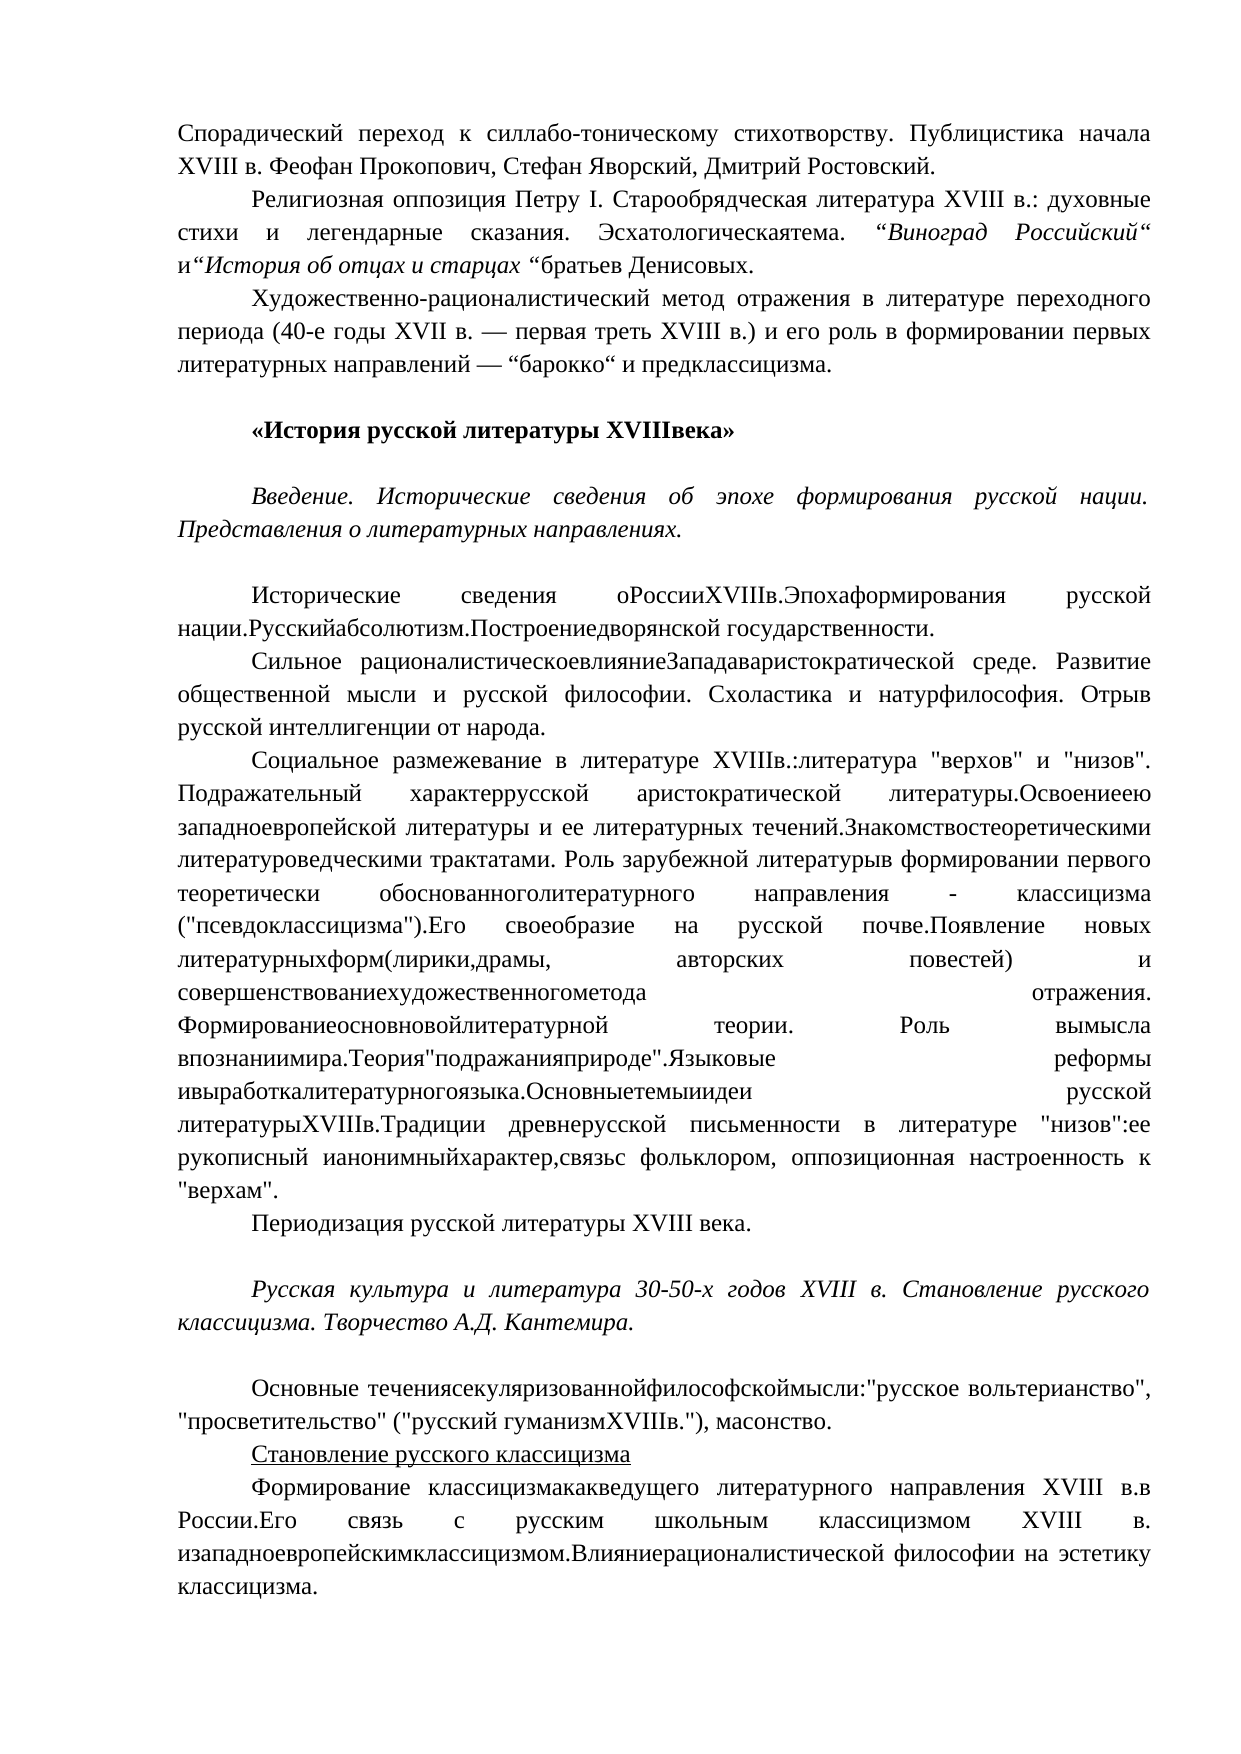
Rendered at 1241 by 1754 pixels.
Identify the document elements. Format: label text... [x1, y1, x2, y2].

text Русская культура и литература 30-50-х годов XVIII в. Становление русского классицизма. Творчество А.Д. Кантемира. [177, 1274, 1152, 1336]
text Религиозная оппозиция Петру I. Старообрядческая литература XVIII в.: духовные стихи и легендарные сказания. Эсхатологическаятема. “Виноград Российский“ и“История об отцах и старцах “братьев Денисовых. [177, 184, 1152, 279]
text Исторические сведения оРоссииXVIIIв.Эпохаформирования русской нации.Русскийабсолютизм.Построениедворянской государственности. [177, 580, 1152, 642]
text Становление русского классицизма [177, 1439, 1152, 1468]
text Формирование классицизмакакведущего литературного направления XVIII в.в России.Его связь с русским школьным классицизмом XVIII в. изападноевропейскимклассицизмом.Влияниерационалистической философии на эстетику классицизма. [177, 1472, 1152, 1600]
text Социальное размежевание в литературе XVIIIв.:литература "верхов" и "низов". Подражательный характеррусской аристократической литературы.Освоениеею западноевропейской литературы и ее литературных течений.Знакомствостеоретическими литературоведческими трактатами. Роль зарубежной литературыв формировании первого теоретически обоснованноголитературного направления - классицизма ("псевдоклассицизма").Его своеобразие на русской почве.Появление новых литературныхформ(лирики,драмы, авторских повестей) и совершенствованиехудожественногометода отражения. Формированиеосновновойлитературной теории. Роль вымысла впознаниимира.Теория"подражанияприроде".Языковые реформы ивыработкалитературногоязыка.Основныетемыиидеи русской литературыXVIIIв.Традиции древнерусской письменности в литературе "низов":ее рукописный ианонимныйхарактер,связьс фольклором, оппозиционная настроенность к "верхам". [177, 746, 1152, 1203]
text Основные течениясекуляризованнойфилософскоймысли:"русское вольтерианство", "просветительство" ("русский гуманизмXVIIIв."), масонство. [177, 1373, 1152, 1435]
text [177, 118, 1152, 180]
text Введение. Исторические сведения об эпохе формирования русской нации. Представления о литературных направлениях. [177, 481, 1152, 543]
text Художественно-рационалистический метод отражения в литературе переходного периода (40-е годы XVII в. — первая треть XVIII в.) и его роль в формировании первых литературных направлений — “барокко“ и предклассицизма. [177, 283, 1152, 378]
text Сильное рационалистическоевлияниеЗападаваристократической среде. Развитие общественной мысли и русской философии. Схоластика и натурфилософия. Отрыв русской интеллигенции от народа. [177, 646, 1152, 741]
text Периодизация русской литературы XVIII века. [177, 1208, 1152, 1237]
text «История русской литературы XVIIIвека» [177, 415, 1152, 444]
